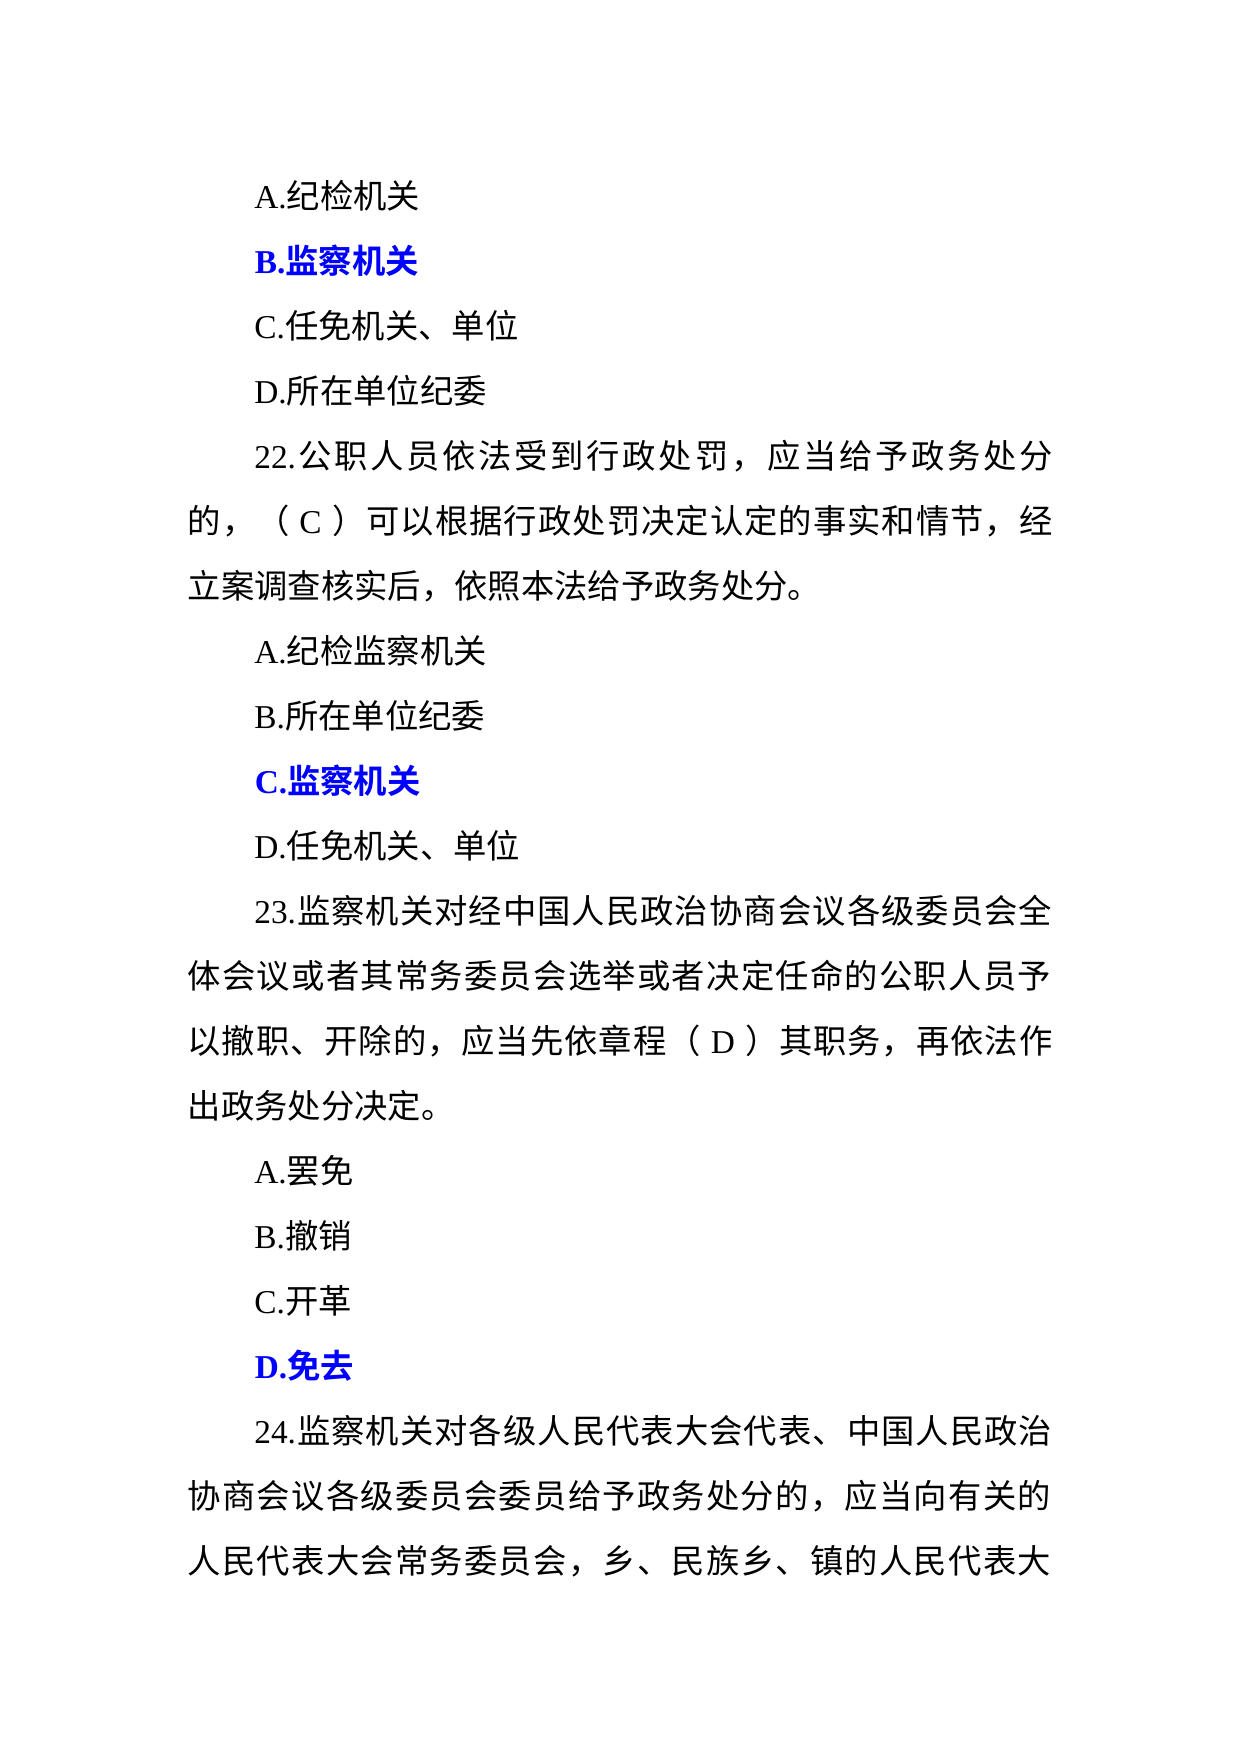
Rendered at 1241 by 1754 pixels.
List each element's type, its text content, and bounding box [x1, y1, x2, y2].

text B.撤销 [187, 1202, 1053, 1267]
text D.任免机关、单位 [187, 812, 1053, 877]
text 22.公职人员依法受到行政处罚，应当给予政务处分的，（ C ）可以根据行政处罚决定认定的事实和情节，经立案调查核实后，依照本法给予政务处分。 [187, 422, 1053, 617]
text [187, 1397, 1053, 1592]
text C.任免机关、单位 [187, 292, 1053, 357]
text B.监察机关 [187, 227, 1053, 292]
text B.所在单位纪委 [187, 682, 1053, 747]
text C.开革 [187, 1267, 1053, 1332]
text 23.监察机关对经中国人民政治协商会议各级委员会全体会议或者其常务委员会选举或者决定任命的公职人员予以撤职、开除的，应当先依章程（ D ）其职务，再依法作出政务处分决定。 [187, 877, 1053, 1137]
text A.罢免 [187, 1137, 1053, 1202]
text A.纪检机关 [187, 162, 1053, 227]
text D.免去 [187, 1332, 1053, 1397]
text D.所在单位纪委 [187, 357, 1053, 422]
text C.监察机关 [187, 747, 1053, 812]
text A.纪检监察机关 [187, 617, 1053, 682]
